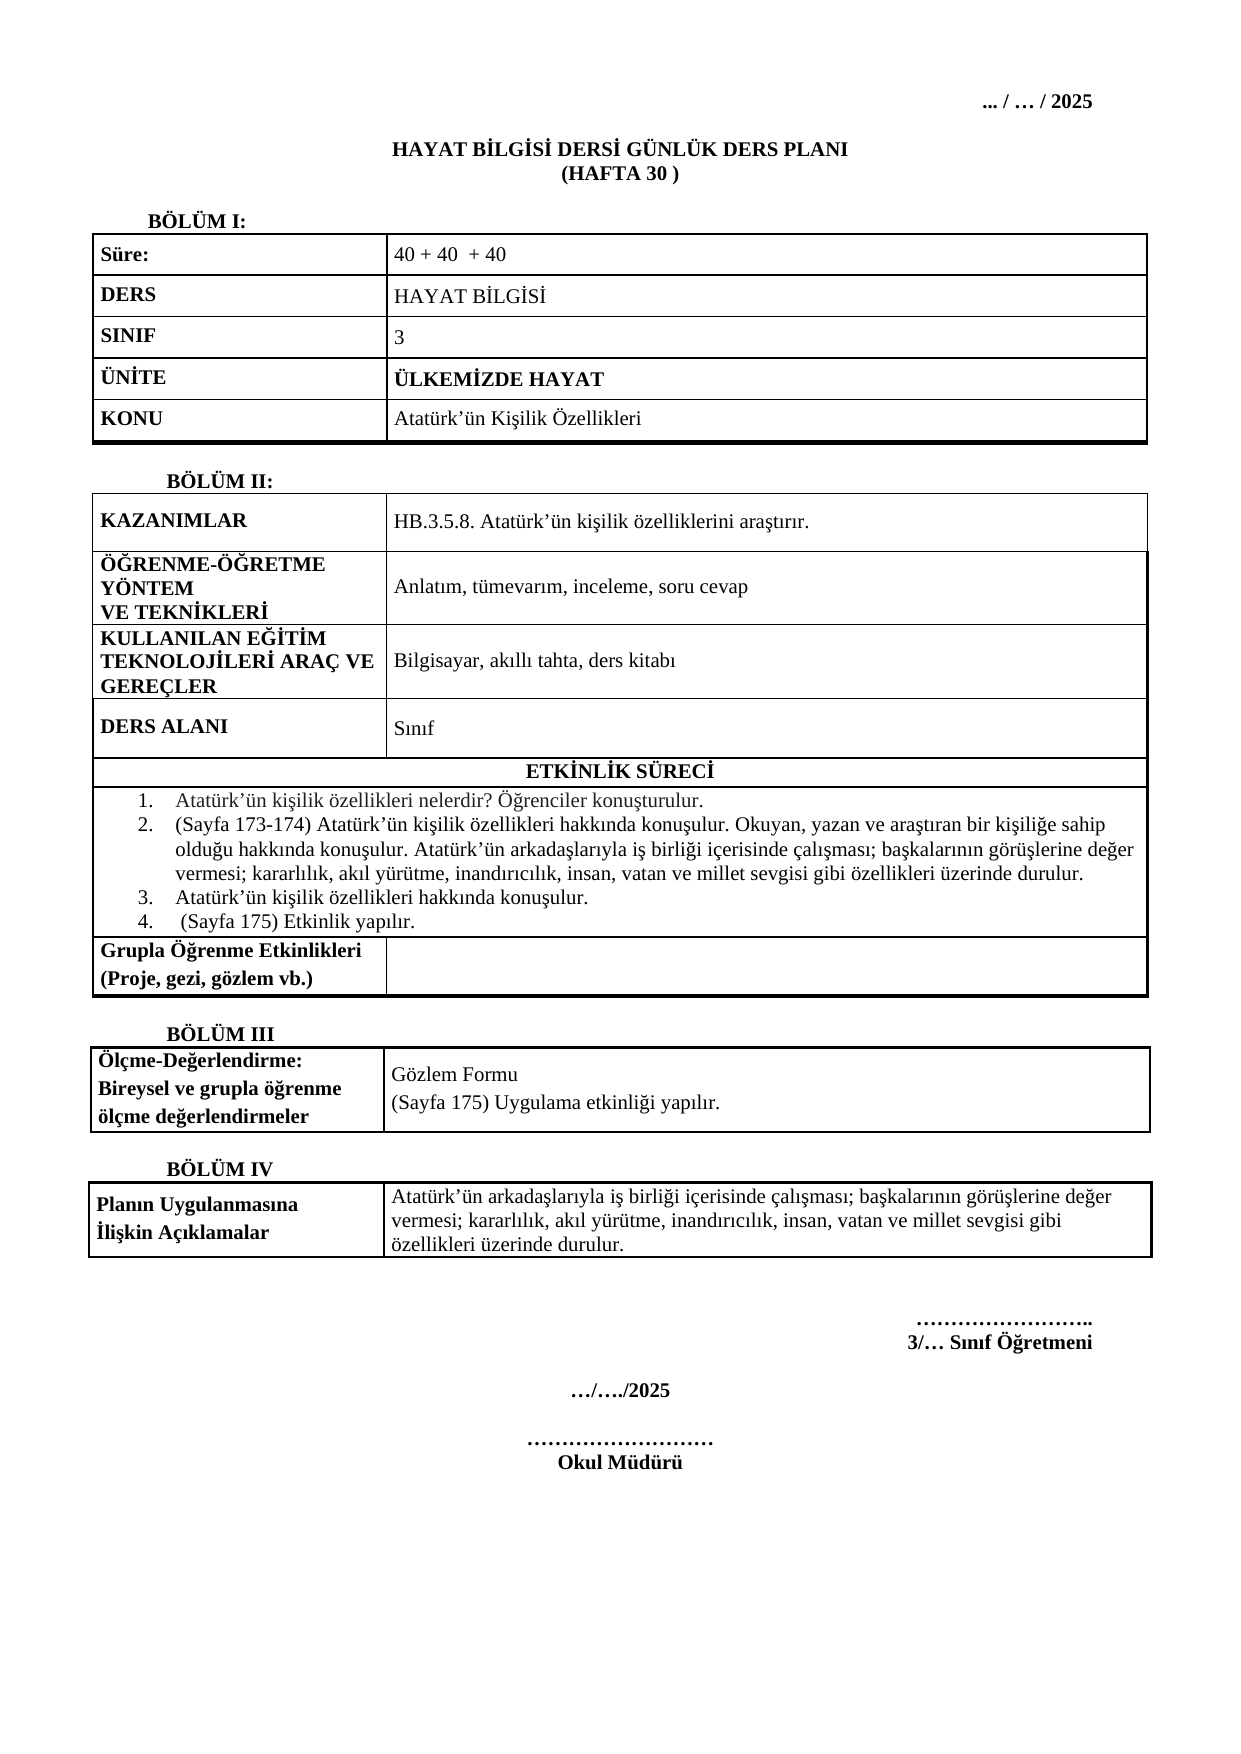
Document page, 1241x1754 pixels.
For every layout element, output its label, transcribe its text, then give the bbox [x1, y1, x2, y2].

table_cell Atatürk’ün Kişilik Özellikleri [388, 400, 1146, 440]
text HAYAT BİLGİSİ DERSİ GÜNLÜK DERS PLANI [148, 137, 1092, 161]
table_cell 3 [388, 317, 1146, 357]
table_cell SINIF [94, 317, 386, 357]
table_cell [387, 938, 1146, 993]
table_header KAZANIMLAR [93, 494, 386, 551]
text ... / … / 2025 [148, 89, 1092, 113]
table_cell ÖĞRENME-ÖĞRETME YÖNTEM VE TEKNİKLERİ [93, 552, 386, 624]
table_header Ölçme-Değerlendirme: Bireysel ve grupla öğrenme ölçme değerlendirmeler [92, 1049, 383, 1131]
subtitle BÖLÜM IV [148, 1157, 1092, 1181]
subtitle BÖLÜM III [148, 1022, 1092, 1046]
table_header Atatürk’ün arkadaşlarıyla iş birliği içerisinde çalışması; başkalarının görüşlerine değer vermesi; kararlılık, akıl yürütme, inandırıcılık, insan, vatan ve millet sevgisi gibi özellikleri üzerinde durulur. [385, 1184, 1150, 1256]
text BÖLÜM I: [148, 209, 1092, 233]
text (HAFTA 30 ) [148, 161, 1092, 185]
text 3/… Sınıf Öğretmeni [148, 1330, 1092, 1354]
table_cell Grupla Öğrenme Etkinlikleri (Proje, gezi, gözlem vb.) [94, 938, 386, 993]
table_header Planın Uygulanmasına İlişkin Açıklamalar [90, 1184, 383, 1256]
table_cell Bilgisayar, akıllı tahta, ders kitabı [387, 625, 1146, 698]
table_cell ETKİNLİK SÜRECİ [94, 759, 1146, 786]
table_header Gözlem Formu (Sayfa 175) Uygulama etkinliği yapılır. [385, 1049, 1149, 1131]
table_cell DERS ALANI [94, 699, 386, 757]
text …………………….. [148, 1306, 1092, 1330]
table_cell ÜNİTE [94, 359, 386, 398]
table_header Süre: [94, 235, 386, 274]
table_cell KULLANILAN EĞİTİM TEKNOLOJİLERİ ARAÇ VE GEREÇLER [93, 625, 386, 698]
text …/…./2025 [148, 1378, 1092, 1402]
table_cell ÜLKEMİZDE HAYAT [388, 359, 1146, 398]
text Okul Müdürü [148, 1450, 1092, 1474]
text BÖLÜM II: [148, 468, 1092, 493]
table_cell DERS [94, 276, 386, 316]
table_header 40 + 40 + 40 [388, 235, 1146, 274]
table_cell Sınıf [387, 699, 1146, 757]
table_cell Atatürk’ün kişilik özellikleri nelerdir? Öğrenciler konuşturulur. (Sayfa 173-174) Atatürk’ün kişilik özellikleri hakkında konuşulur. Okuyan, yazan ve araştıran bir kişiliğe sahip olduğu hakkında konuşulur. Atatürk’ün arkadaşlarıyla iş birliği içerisinde çalışması; başkalarının görüşlerine değer vermesi; kararlılık, akıl yürütme, inandırıcılık, insan, vatan ve millet sevgisi gibi özellikleri üzerinde durulur. Atatürk’ün kişilik özellikleri hakkında konuşulur. (Sayfa 175) Etkinlik yapılır. [94, 788, 1146, 936]
text ……………………… [148, 1426, 1092, 1450]
table_cell HAYAT BİLGİSİ [388, 276, 1146, 316]
table_cell KONU [94, 400, 386, 440]
table_cell Anlatım, tümevarım, inceleme, soru cevap [387, 552, 1146, 624]
table_header HB.3.5.8. Atatürk’ün kişilik özelliklerini araştırır. [387, 494, 1147, 551]
